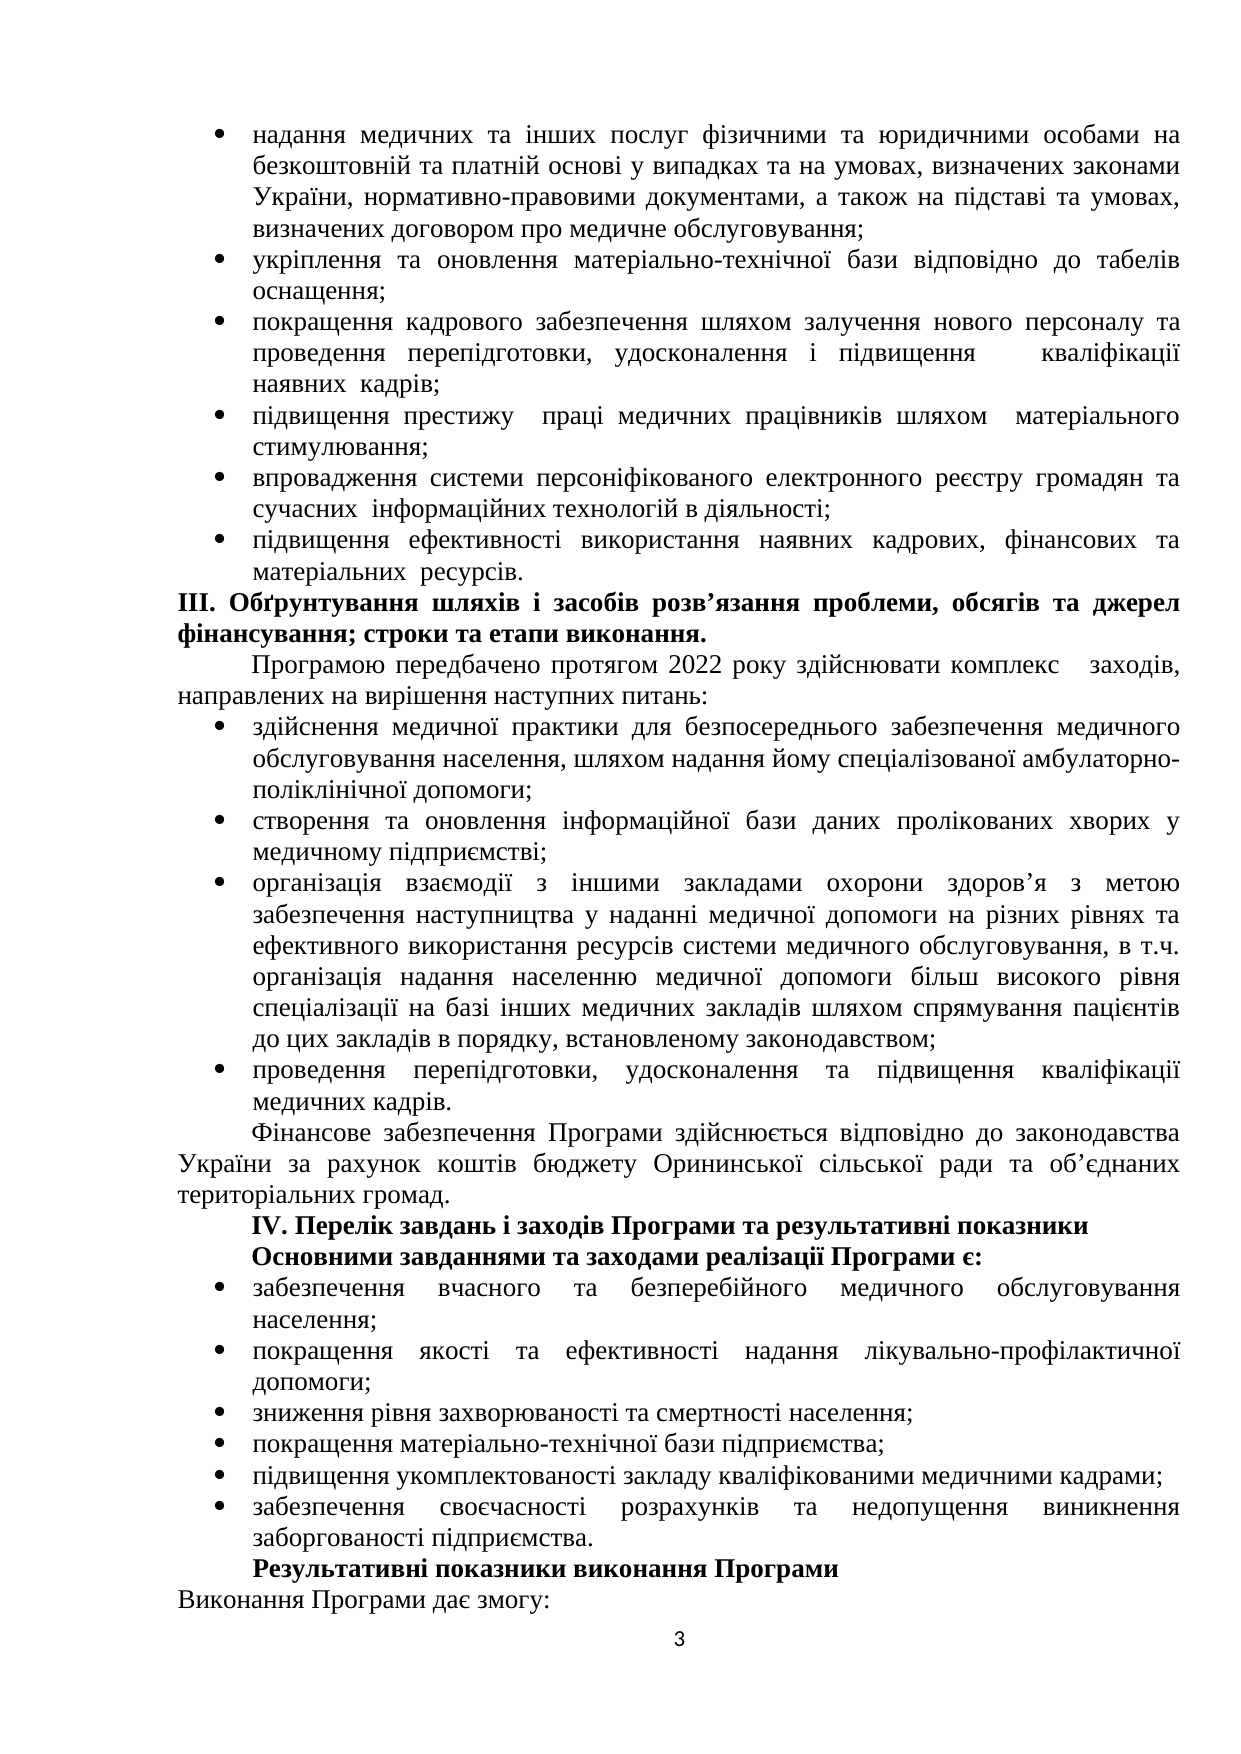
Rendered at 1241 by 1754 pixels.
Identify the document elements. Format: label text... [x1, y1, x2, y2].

text Основними завданнями та заходами реалізації Програми є: [251, 1240, 1181, 1272]
list забезпечення вчасного та безперебійного медичного обслуговування населення; [215, 1272, 1181, 1334]
text ІІІ. Обґрунтування шляхів і засобів розв’язання проблеми, обсягів та джерел фінансування; строки та етапи виконання. [177, 586, 1181, 648]
list проведення перепідготовки, удосконалення та підвищення кваліфікації медичних кадрів. [215, 1053, 1181, 1116]
list покращення якості та ефективності надання лікувально-профілактичної допомоги; [215, 1334, 1181, 1396]
list забезпечення своєчасності розрахунків та недопущення виникнення заборгованості підприємства. [215, 1490, 1181, 1552]
text ІV. Перелік завдань і заходів Програми та результативні показники [251, 1209, 1181, 1240]
list підвищення укомплектованості закладу кваліфікованими медичними кадрами; [215, 1459, 1181, 1490]
text Результативні показники виконання Програми [252, 1552, 1181, 1584]
list підвищення ефективності використання наявних кадрових, фінансових та матеріальних ресурсів. [215, 523, 1181, 586]
list впровадження системи персоніфікованого електронного реєстру громадян та сучасних інформаційних технологій в діяльності; [215, 461, 1181, 523]
text Виконання Програми дає змогу: [177, 1584, 1181, 1615]
list підвищення престижу праці медичних працівників шляхом матеріального стимулювання; [215, 399, 1181, 461]
text Фінансове забезпечення Програми здійснюється відповідно до законодавства України за рахунок коштів бюджету Орининської сільської ради та об’єднаних територіальних громад. [177, 1116, 1181, 1209]
text Програмою передбачено протягом 2022 року здійснювати комплекс заходів, направлених на вирішення наступних питань: [177, 648, 1181, 711]
list укріплення та оновлення матеріально-технічної бази відповідно до табелів оснащення; [215, 243, 1181, 305]
list зниження рівня захворюваності та смертності населення; [215, 1396, 1181, 1428]
list покращення кадрового забезпечення шляхом залучення нового персоналу та проведення перепідготовки, удосконалення і підвищення кваліфікації наявних кадрів; [215, 305, 1181, 399]
list організація взаємодії з іншими закладами охорони здоров’я з метою забезпечення наступництва у наданні медичної допомоги на різних рівнях та ефективного використання ресурсів системи медичного обслуговування, в т.ч. організація надання населенню медичної допомоги більш високого рівня спеціалізації на базі інших медичних закладів шляхом спрямування пацієнтів до цих закладів в порядку, встановленому законодавством; [215, 866, 1181, 1053]
list створення та оновлення інформаційної бази даних пролікованих хворих у медичному підприємстві; [215, 804, 1181, 866]
list здійснення медичної практики для безпосереднього забезпечення медичного обслуговування населення, шляхом надання йому спеціалізованої амбулаторно-поліклінічної допомоги; [215, 711, 1181, 804]
list покращення матеріально-технічної бази підприємства; [215, 1428, 1181, 1459]
list надання медичних та інших послуг фізичними та юридичними особами на безкоштовній та платній основі у випадках та на умовах, визначених законами України, нормативно-правовими документами, а також на підставі та умовах, визначених договором про медичне обслуговування; [215, 118, 1181, 243]
